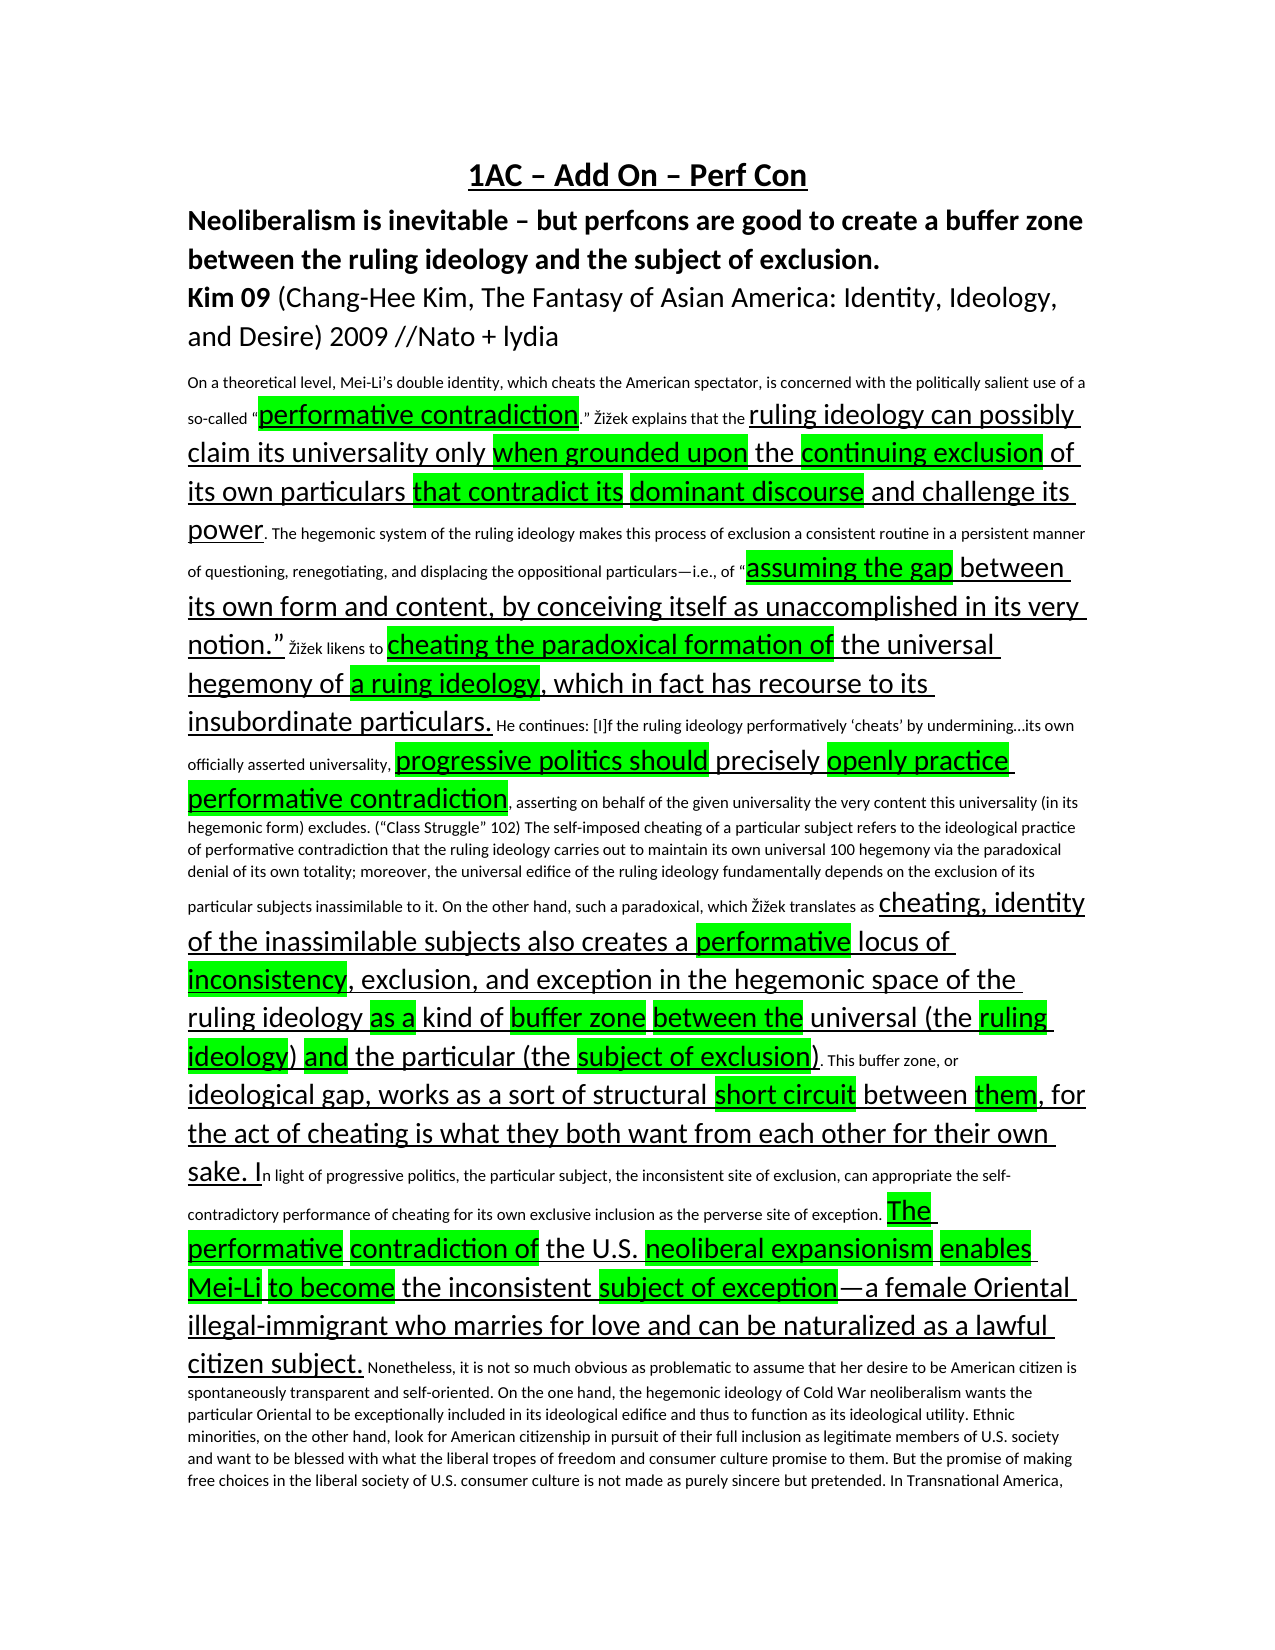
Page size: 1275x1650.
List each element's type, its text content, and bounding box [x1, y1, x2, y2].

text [187, 619, 1087, 1491]
subtitle Neoliberalism is inevitable – but perfcons are good to create a buffer zone between the ruling ideology and the subject of exclusion. [187, 202, 1087, 276]
subtitle 1AC – Add On – Perf Con [187, 154, 1087, 195]
text Kim 09 (Chang-Hee Kim, The Fantasy of Asian America: Identity, Ideology, and Desire) 2009 //Nato + lydia [187, 279, 1087, 353]
